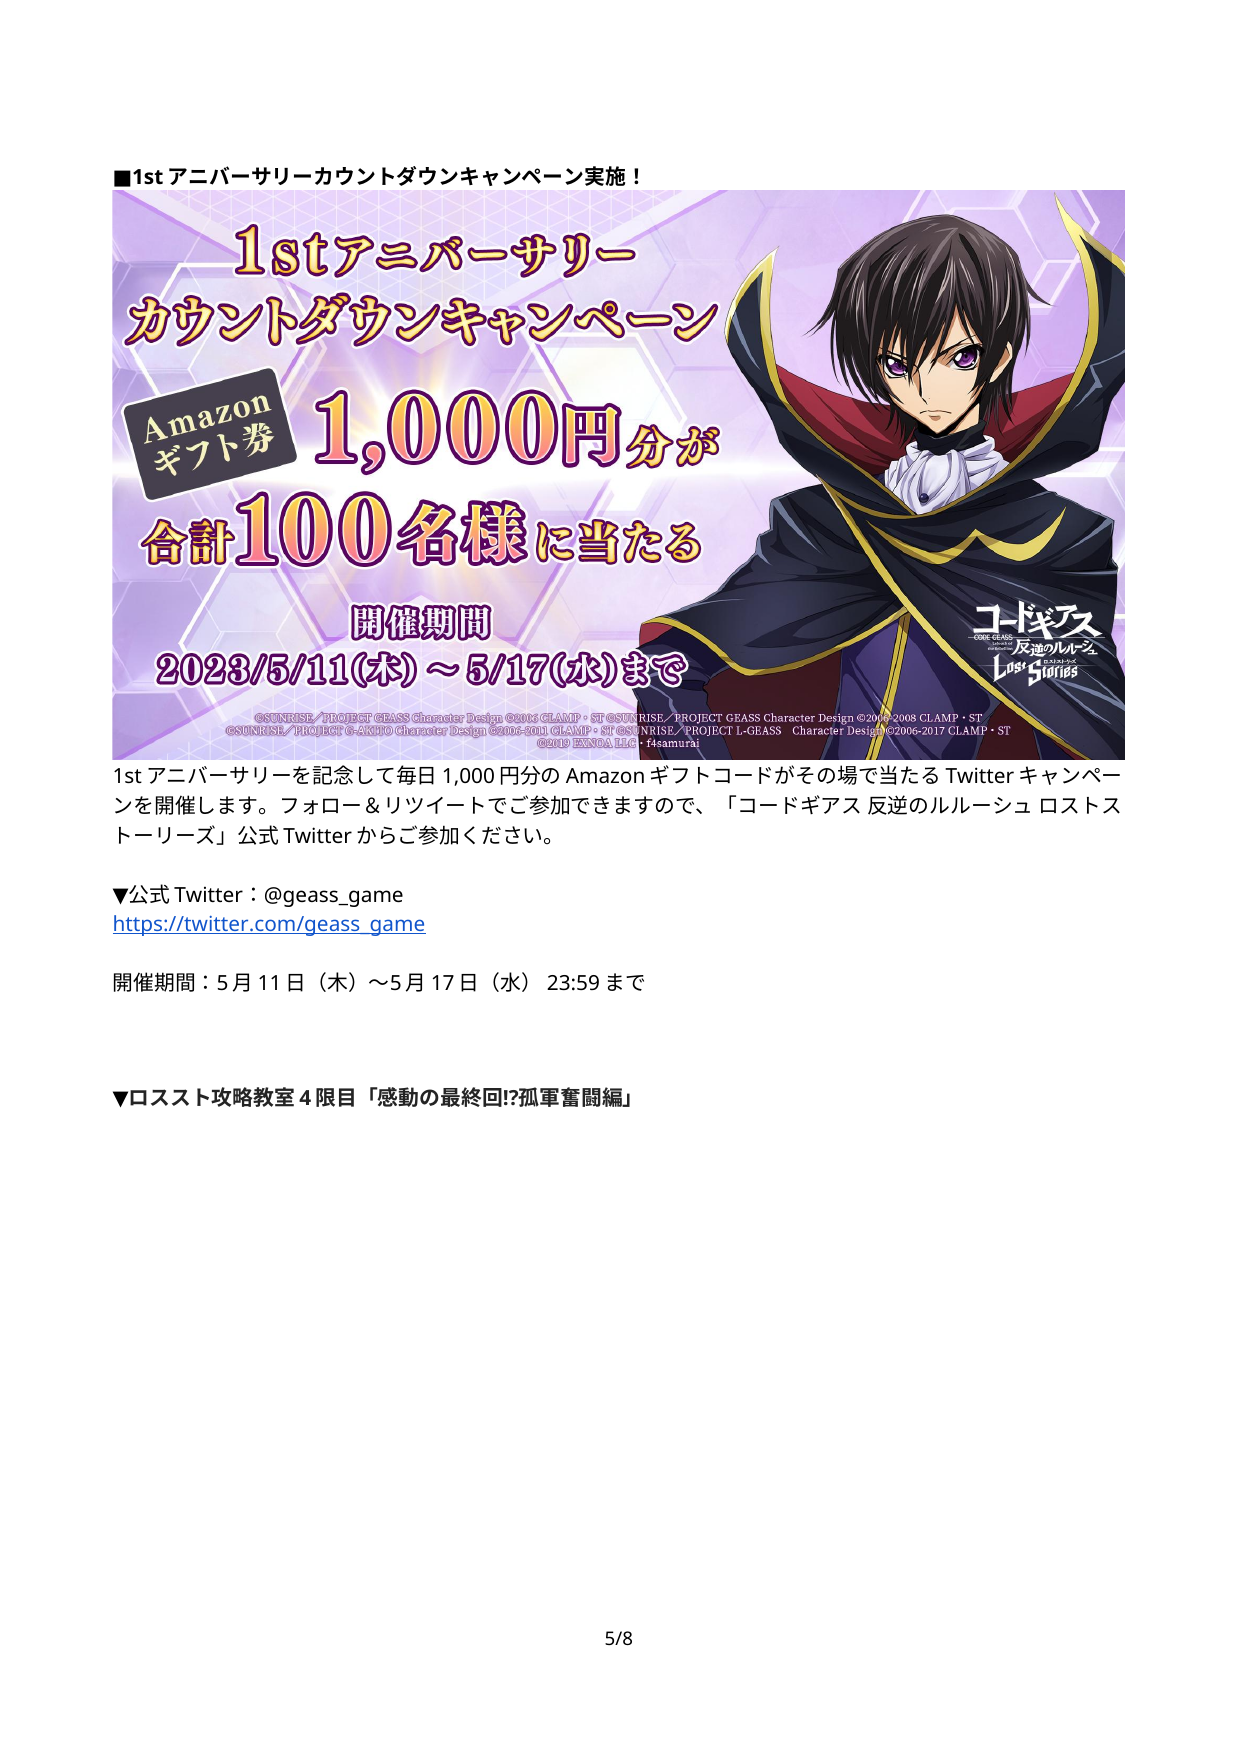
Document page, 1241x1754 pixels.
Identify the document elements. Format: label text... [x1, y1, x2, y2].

picture [112, 190, 1125, 760]
text ▼ロススト攻略教室4限目「感動の最終回!?孤軍奮闘編」 [112, 1081, 1125, 1112]
text 1stアニバーサリーを記念して毎日1,000円分のAmazonギフトコードがその場で当たるTwitterキャンペーンを開催します。フォロー＆リツイートでご参加できますので、「コードギアス 反逆のルルーシュ ロストストーリーズ」公式Twitterからご参加ください。 [112, 760, 1125, 850]
text ■1stアニバーサリーカウントダウンキャンペーン実施！ [112, 160, 1125, 190]
text ▼公式Twitter：@geass_game [112, 878, 1125, 909]
text 開催期間：5月11日（木）～5月17日（水） 23:59まで [112, 966, 1125, 996]
text https://twitter.com/geass_game [112, 909, 1125, 937]
